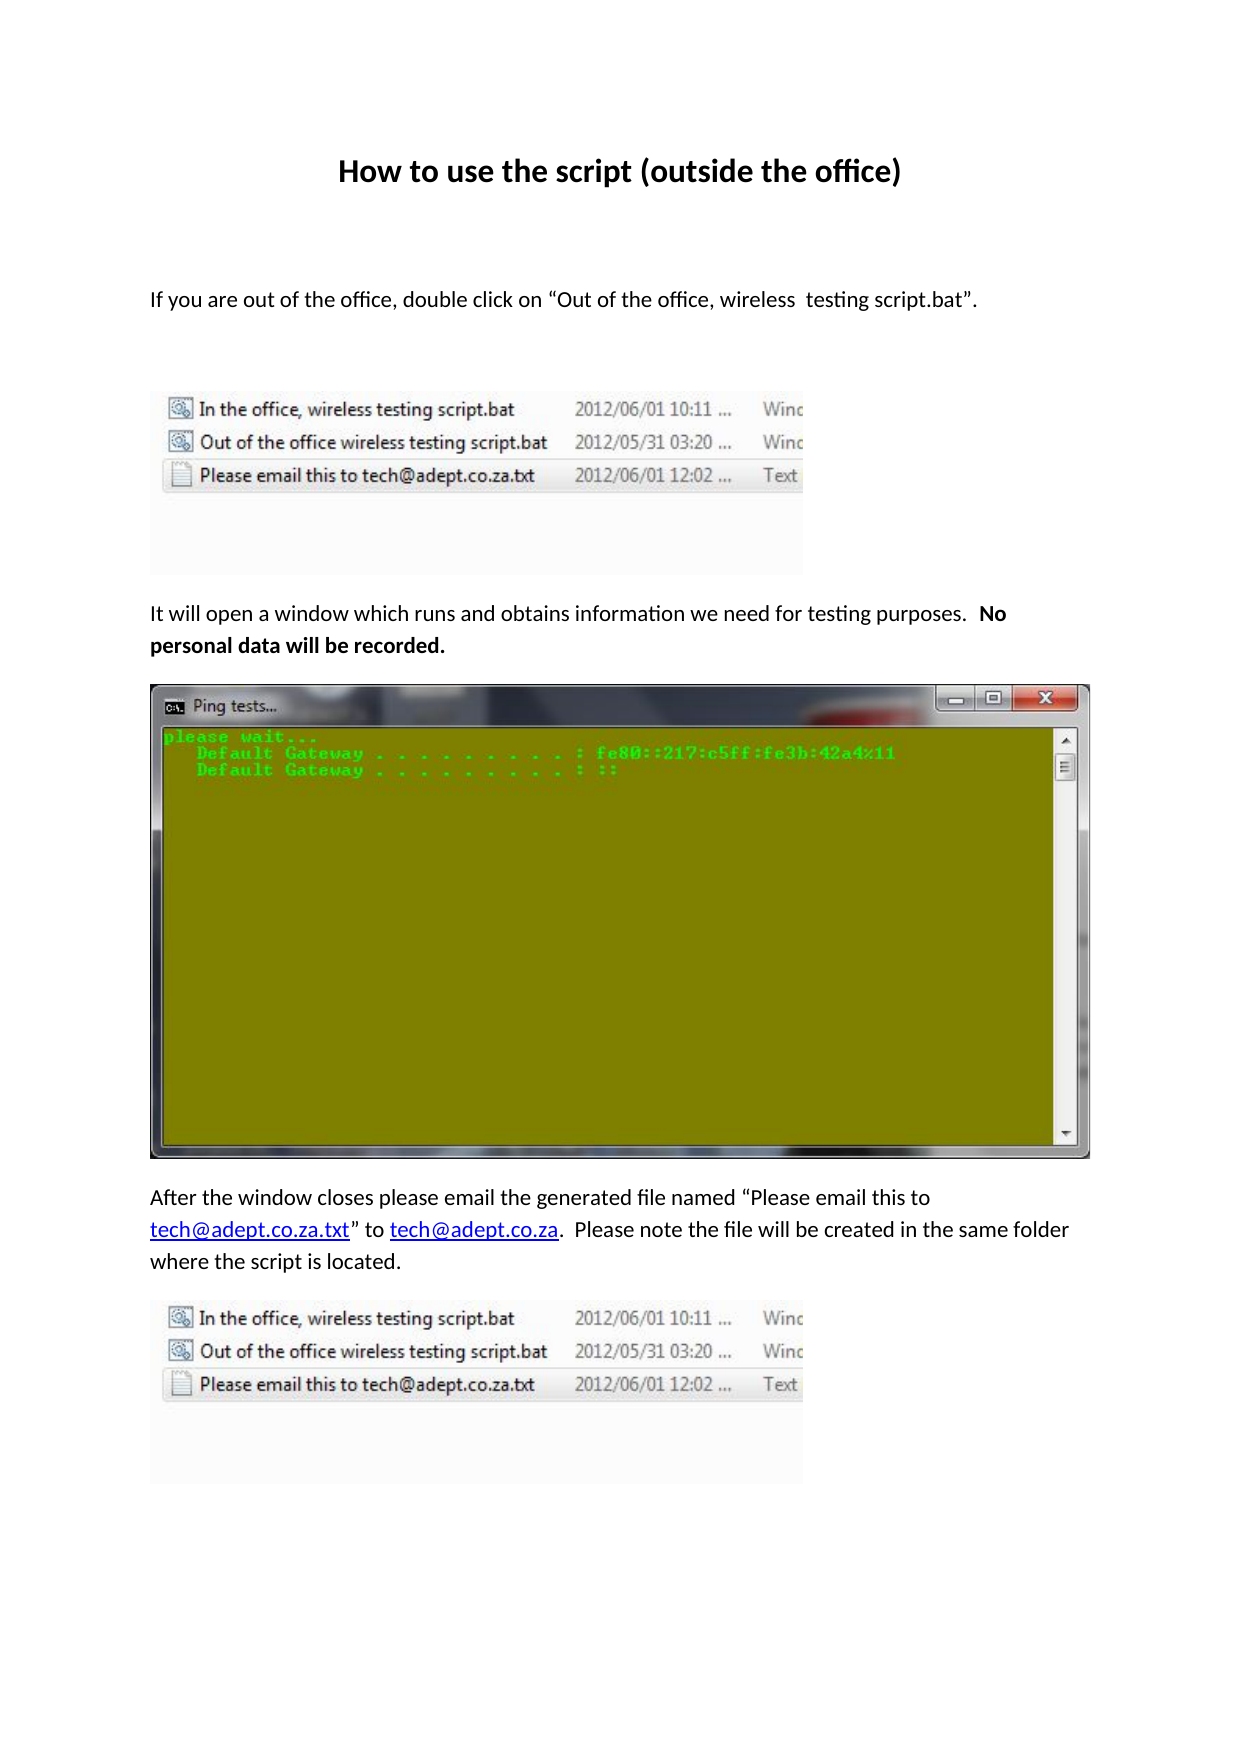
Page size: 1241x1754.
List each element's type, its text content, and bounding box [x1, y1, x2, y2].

picture [150, 391, 803, 575]
picture [150, 684, 1091, 1159]
text It will open a window which runs and obtains information we need for testing purposes. No personal data will be recorded. [150, 599, 1090, 659]
text After the window closes please email the generated file named “Please email this to tech@adept.co.za.txt” to tech@adept.co.za. Please note the file will be created in the same folder where the script is located. [150, 1183, 1090, 1276]
text How to use the script (outside the office) [150, 150, 1090, 191]
picture [150, 1300, 803, 1484]
text If you are out of the office, double click on “Out of the office, wireless testing script.bat”. [150, 285, 1090, 313]
